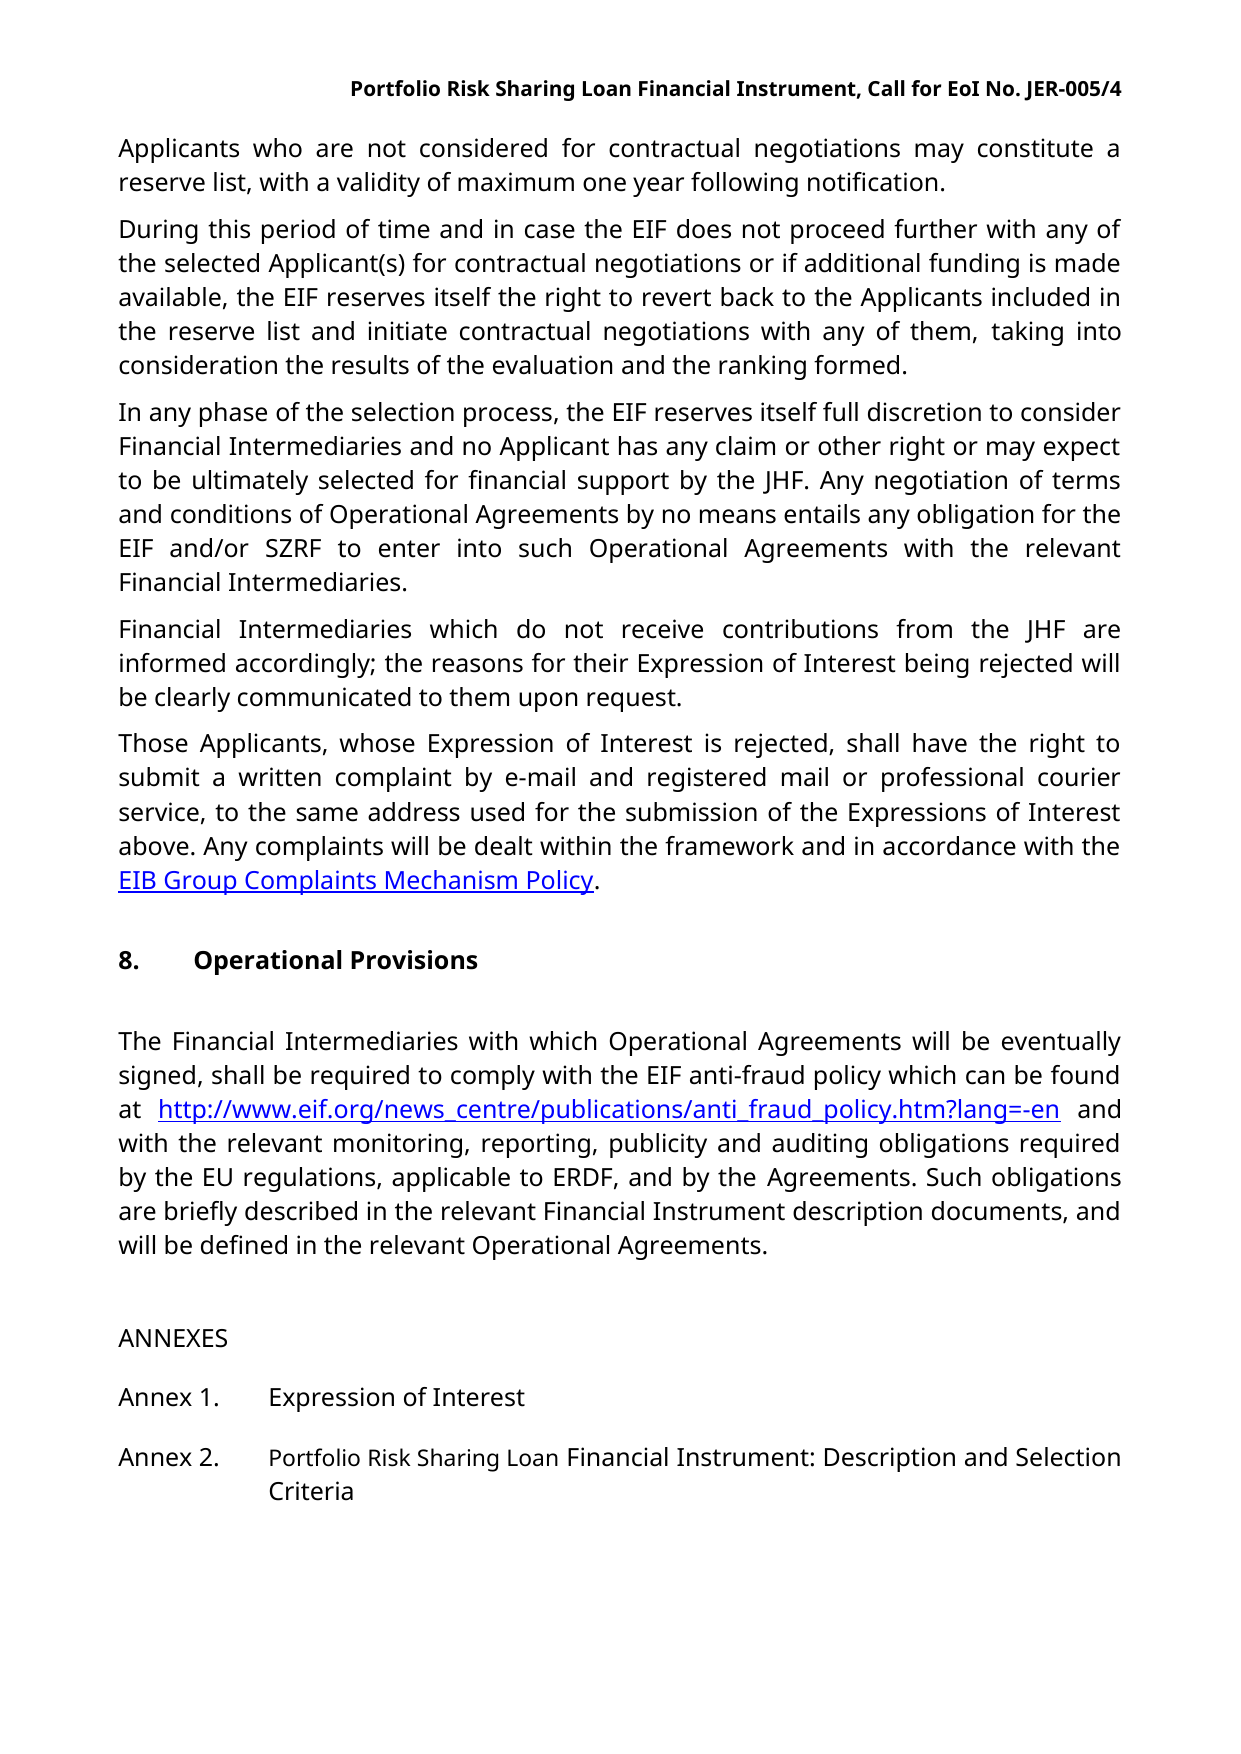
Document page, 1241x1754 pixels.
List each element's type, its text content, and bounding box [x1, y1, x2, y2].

text 8. Operational Provisions [118, 943, 1122, 977]
text In any phase of the selection process, the EIF reserves itself full discretion to consider Financial Intermediaries and no Applicant has any claim or other right or may expect to be ultimately selected for financial support by the JHF. Any negotiation of terms and conditions of Operational Agreements by no means entails any obligation for the EIF and/or SZRF to enter into such Operational Agreements with the relevant Financial Intermediaries. [118, 394, 1122, 599]
list ANNEXES [118, 1321, 1122, 1355]
list Annex 2. Portfolio Risk Sharing Loan Financial Instrument: Description and Selection Criteria [118, 1439, 1122, 1507]
text Those Applicants, whose Expression of Interest is rejected, shall have the right to submit a written complaint by e-mail and registered mail or professional courier service, to the same address used for the submission of the Expressions of Interest above. Any complaints will be dealt within the framework and in accordance with the EIB Group Complaints Mechanism Policy. [118, 726, 1122, 896]
text Financial Intermediaries which do not receive contributions from the JHF are informed accordingly; the reasons for their Expression of Interest being rejected will be clearly communicated to them upon request. [118, 611, 1122, 713]
text During this period of time and in case the EIF does not proceed further with any of the selected Applicant(s) for contractual negotiations or if additional funding is made available, the EIF reserves itself the right to revert back to the Applicants included in the reserve list and initiate contractual negotiations with any of them, taking into consideration the results of the evaluation and the ranking formed. [118, 212, 1122, 382]
text Applicants who are not considered for contractual negotiations may constitute a reserve list, with a validity of maximum one year following notification. [118, 131, 1122, 199]
text The Financial Intermediaries with which Operational Agreements will be eventually signed, shall be required to comply with the EIF anti-fraud policy which can be found at http://www.eif.org/news_centre/publications/anti_fraud_policy.htm?lang=-en and with the relevant monitoring, reporting, publicity and auditing obligations required by the EU regulations, applicable to ERDF, and by the Agreements. Such obligations are briefly described in the relevant Financial Instrument description documents, and will be defined in the relevant Operational Agreements. [118, 1023, 1122, 1262]
list Annex 1. Expression of Interest [118, 1380, 1122, 1414]
